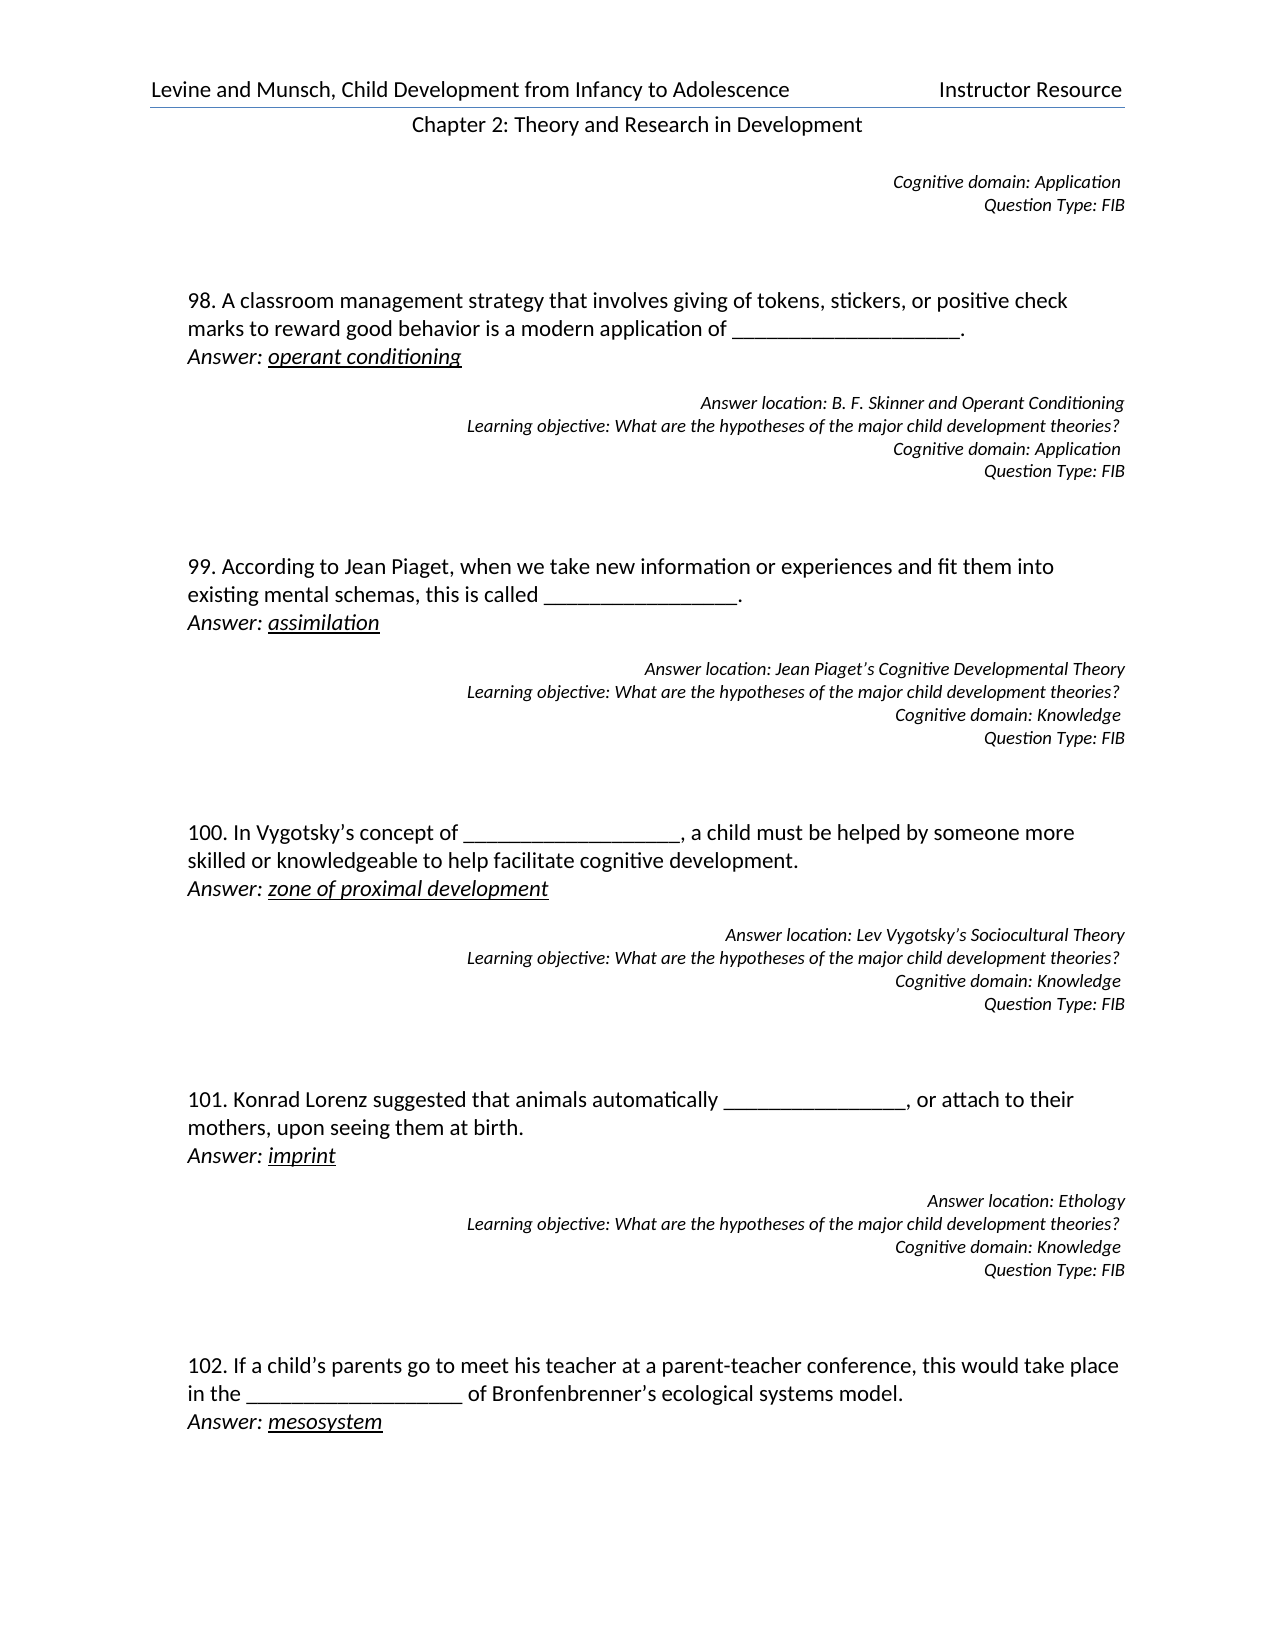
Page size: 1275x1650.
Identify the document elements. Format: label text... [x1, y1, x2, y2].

text 100. In Vygotsky’s concept of ___________________, a child must be helped by someone more skilled or knowledgeable to help facilitate cognitive development. Answer: zone of proximal development [187, 818, 1125, 903]
text 98. A classroom management strategy that involves giving of tokens, stickers, or positive check marks to reward good behavior is a modern application of ____________________. Answer: operant conditioning [187, 286, 1125, 370]
text Answer location: B. F. Skinner and Operant Conditioning Learning objective: What are the hypotheses of the major child development theories? Cognitive domain: Application Question Type: FIB [187, 391, 1125, 483]
text Answer location: Ethology Learning objective: What are the hypotheses of the major child development theories? Cognitive domain: Knowledge Question Type: FIB [187, 1190, 1125, 1281]
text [187, 171, 1125, 216]
text Answer location: Lev Vygotsky’s Sociocultural Theory Learning objective: What are the hypotheses of the major child development theories? Cognitive domain: Knowledge Question Type: FIB [187, 923, 1125, 1015]
text 99. According to Jean Piaget, when we take new information or experiences and fit them into existing mental schemas, this is called _________________. Answer: assimilation [187, 552, 1125, 636]
text 102. If a child’s parents go to meet his teacher at a parent-teacher conference, this would take place in the ___________________ of Bronfenbrenner’s ecological systems model. Answer: mesosystem [187, 1351, 1125, 1435]
text 101. Konrad Lorenz suggested that animals automatically ________________, or attach to their mothers, upon seeing them at birth. Answer: imprint [187, 1085, 1125, 1169]
text Answer location: Jean Piaget’s Cognitive Developmental Theory Learning objective: What are the hypotheses of the major child development theories? Cognitive domain: Knowledge Question Type: FIB [187, 657, 1125, 749]
